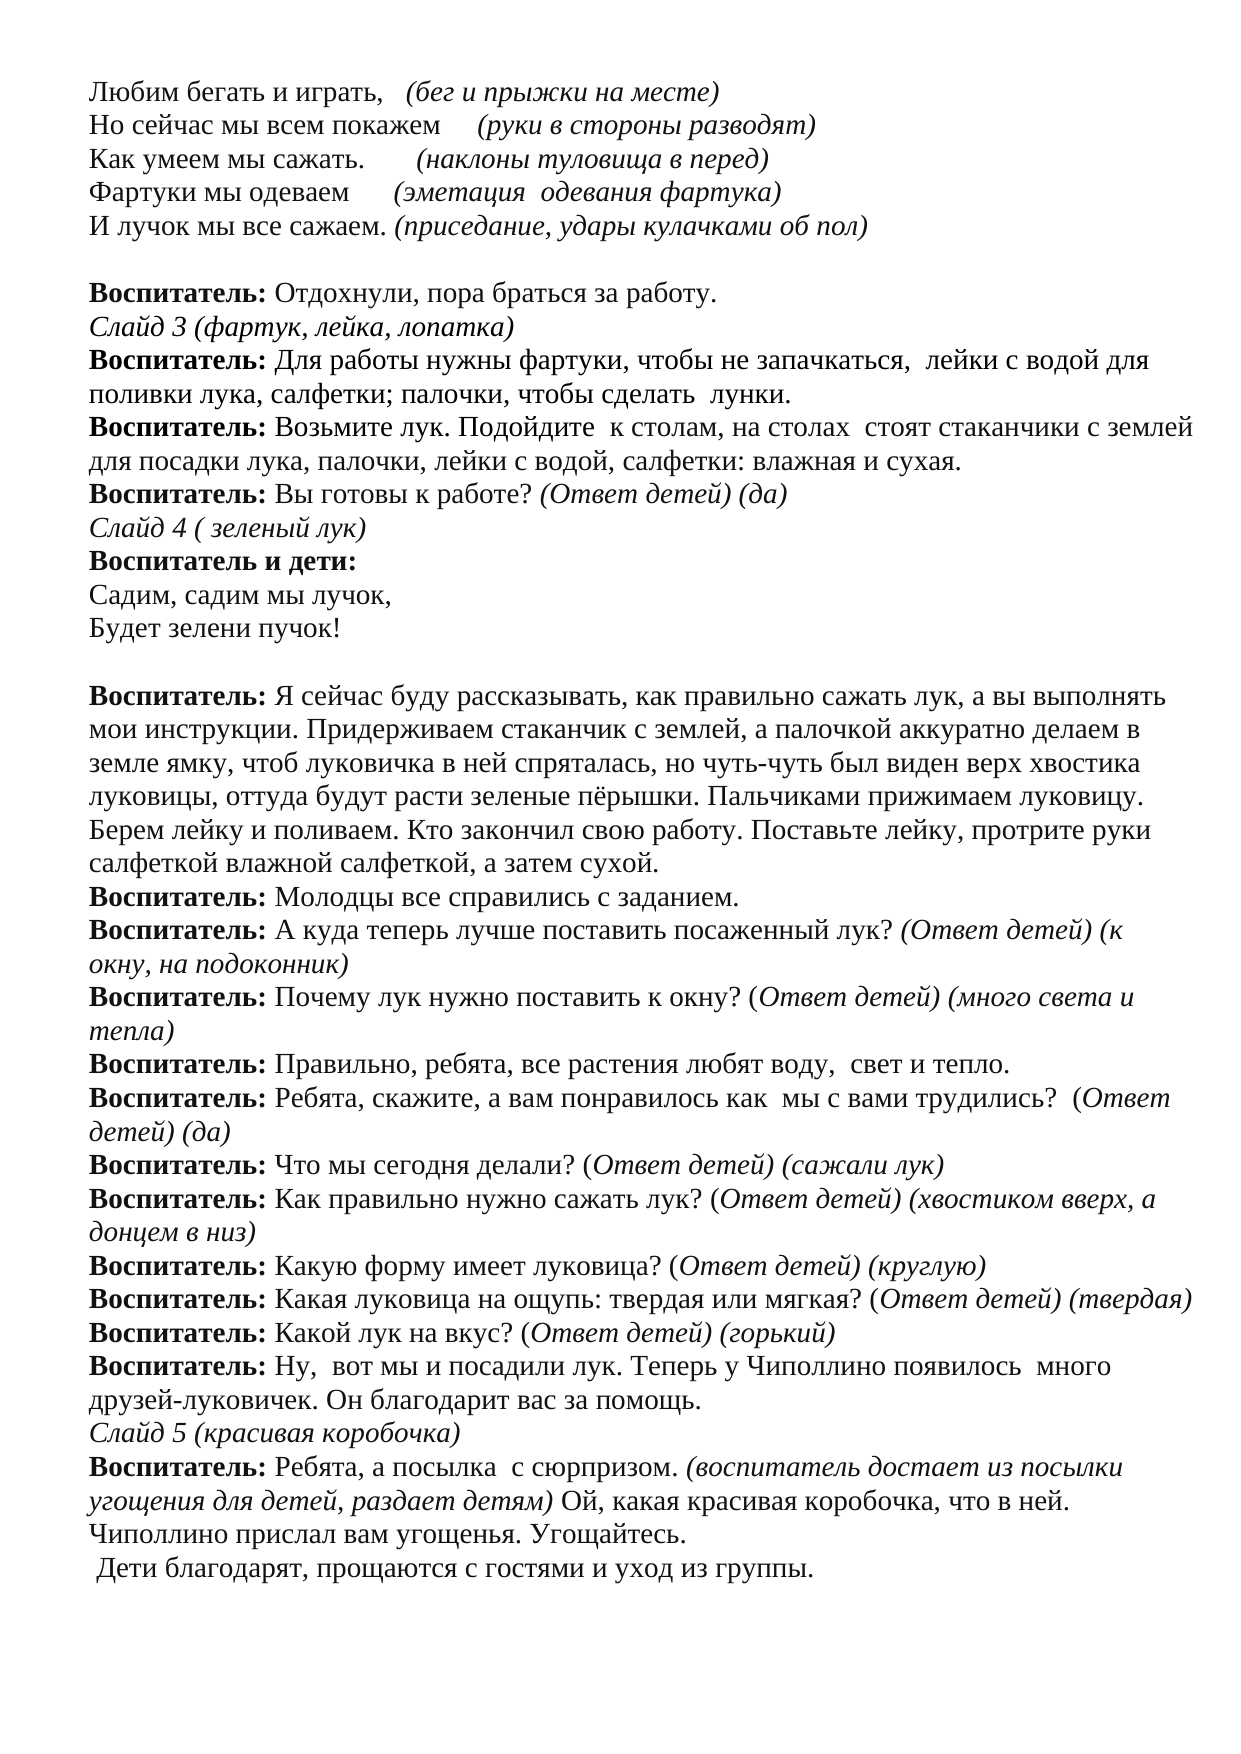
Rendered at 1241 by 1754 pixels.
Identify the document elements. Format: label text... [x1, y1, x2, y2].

text Но сейчас мы всем покажем (руки в стороны разводят) [89, 107, 1196, 141]
text Слайд 3 (фартук, лейка, лопатка) [89, 309, 1196, 342]
text Дети благодарят, прощаются с гостями и уход из группы. [89, 1550, 1196, 1583]
text Воспитатель: Ребята, скажите, а вам понравилось как мы с вами трудились? (Ответ детей) (да) [89, 1080, 1196, 1147]
text Воспитатель: Я сейчас буду рассказывать, как правильно сажать лук, а вы выполнять мои инструкции. Придерживаем стаканчик с землей, а палочкой аккуратно делаем в земле ямку, чтоб луковичка в ней спряталась, но чуть-чуть был виден верх хвостика луковицы, оттуда будут расти зеленые пёрышки. Пальчиками прижимаем луковицу. Берем лейку и поливаем. Кто закончил свою работу. Поставьте лейку, протрите руки салфеткой влажной салфеткой, а затем сухой. [89, 678, 1196, 879]
text Фартуки мы одеваем (эметация одевания фартука) [89, 174, 1196, 208]
text Слайд 5 (красивая коробочка) [89, 1416, 1196, 1449]
text Воспитатель: А куда теперь лучше поставить посаженный лук? (Ответ детей) (к окну, на подоконник) [89, 912, 1196, 979]
text Воспитатель: Ребята, а посылка с сюрпризом. (воспитатель достает из посылки угощения для детей, раздает детям) Ой, какая красивая коробочка, что в ней. Чиполлино прислал вам угощенья. Угощайтесь. [89, 1449, 1196, 1550]
text Воспитатель: Какую форму имеет луковица? (Ответ детей) (круглую) [89, 1248, 1196, 1281]
text Воспитатель: Какой лук на вкус? (Ответ детей) (горький) [89, 1315, 1196, 1348]
text Воспитатель: Молодцы все справились с заданием. [89, 879, 1196, 912]
text Воспитатель: Ну, вот мы и посадили лук. Теперь у Чиполлино появилось много друзей-луковичек. Он благодарит вас за помощь. [89, 1348, 1196, 1416]
text Воспитатель: Отдохнули, пора браться за работу. [89, 275, 1196, 309]
text Воспитатель: Почему лук нужно поставить к окну? (Ответ детей) (много света и тепла) [89, 979, 1196, 1047]
text Воспитатель: Правильно, ребята, все растения любят воду, свет и тепло. [89, 1047, 1196, 1080]
text Воспитатель и дети: [89, 543, 1196, 577]
text Воспитатель: Вы готовы к работе? (Ответ детей) (да) [89, 476, 1196, 510]
text Воспитатель: Для работы нужны фартуки, чтобы не запачкаться, лейки с водой для поливки лука, салфетки; палочки, чтобы сделать лунки. [89, 342, 1196, 409]
text Воспитатель: Как правильно нужно сажать лук? (Ответ детей) (хвостиком вверх, а донцем в низ) [89, 1181, 1196, 1248]
text Любим бегать и играть, (бег и прыжки на месте) [89, 74, 1196, 107]
text Садим, садим мы лучок, [89, 577, 1196, 611]
text Воспитатель: Какая луковица на ощупь: твердая или мягкая? (Ответ детей) (твердая) [89, 1281, 1196, 1315]
text Воспитатель: Что мы сегодня делали? (Ответ детей) (сажали лук) [89, 1147, 1196, 1181]
text Воспитатель: Возьмите лук. Подойдите к столам, на столах стоят стаканчики с землей для посадки лука, палочки, лейки с водой, салфетки: влажная и сухая. [89, 409, 1196, 476]
text Будет зелени пучок! [89, 611, 1196, 644]
text И лучок мы все сажаем. (приседание, удары кулачками об пол) [89, 208, 1196, 242]
text Слайд 4 ( зеленый лук) [89, 510, 1196, 543]
text Как умеем мы сажать. (наклоны туловища в перед) [89, 141, 1196, 174]
